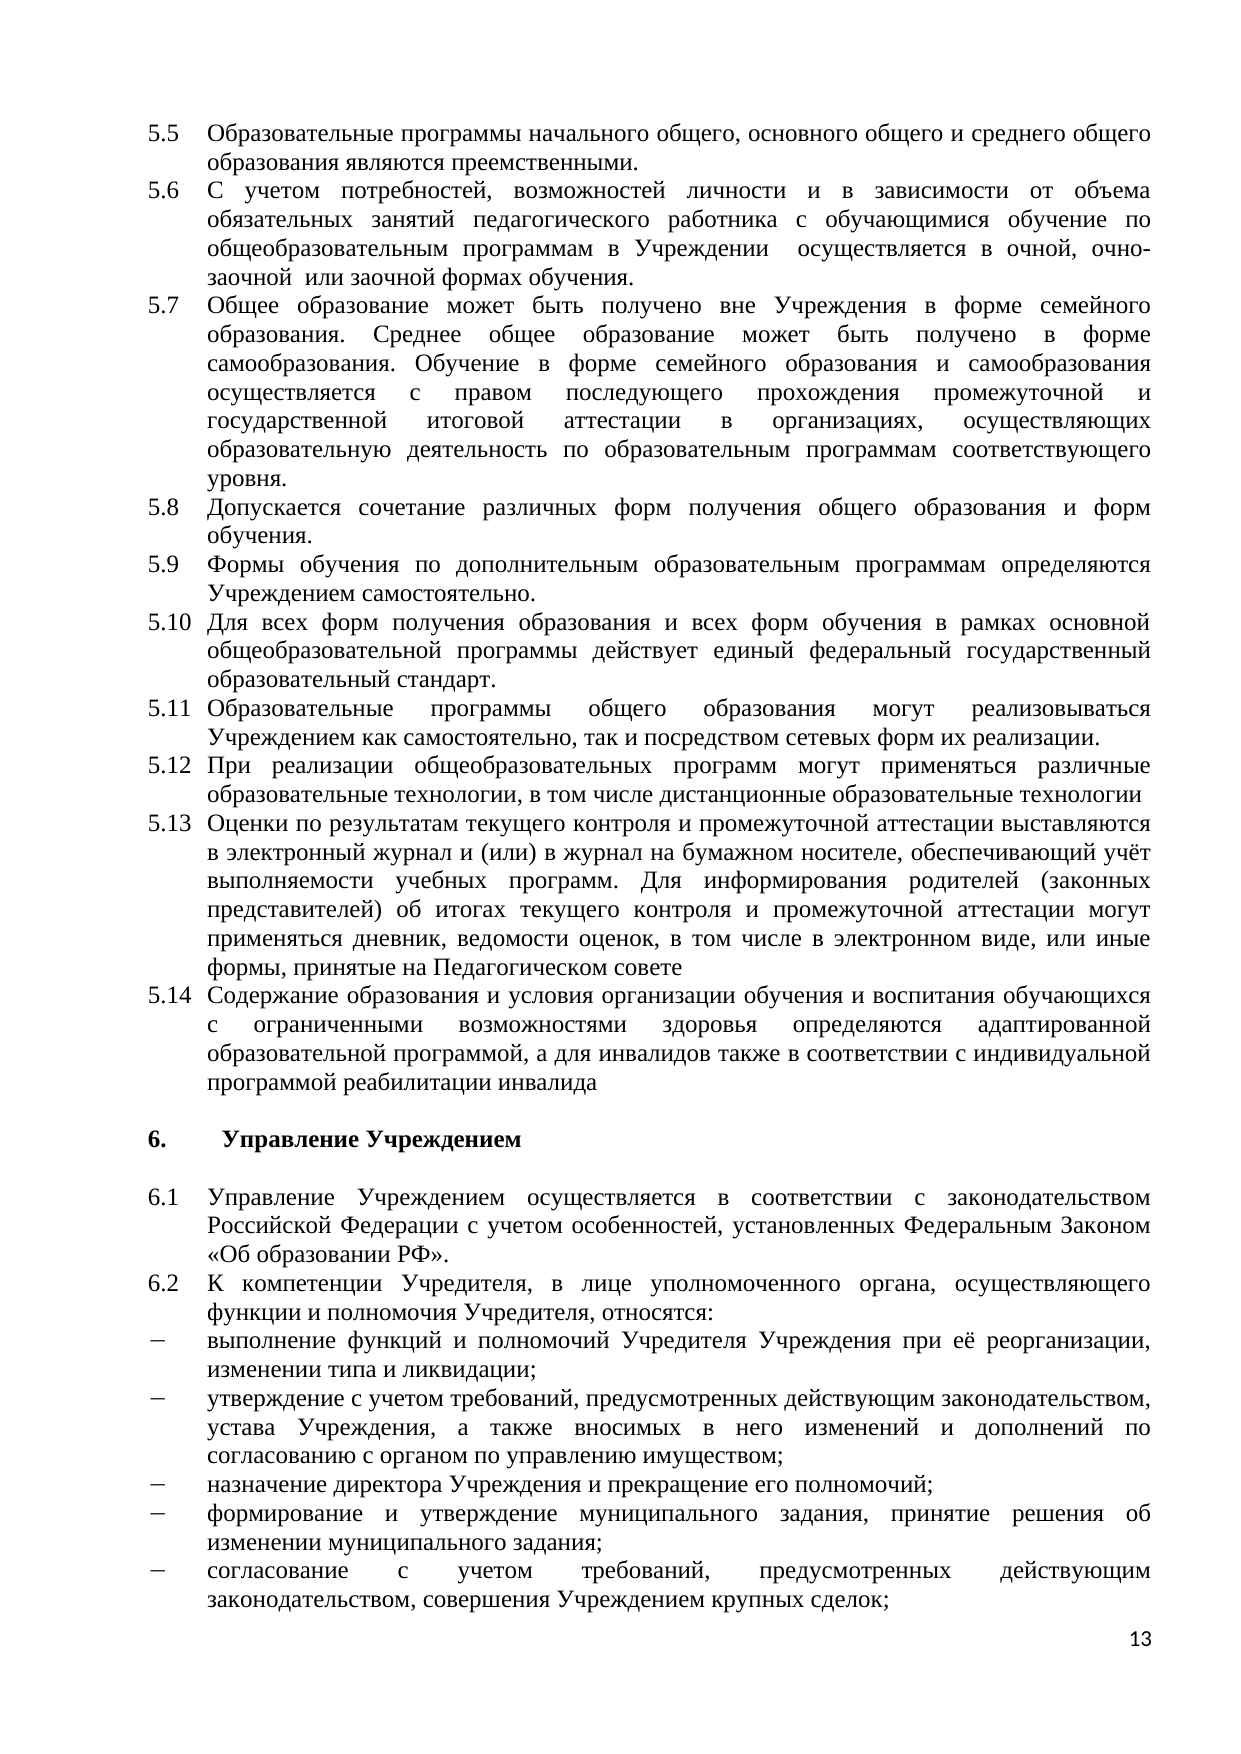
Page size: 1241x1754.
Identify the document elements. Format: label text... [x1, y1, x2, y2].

list утверждение с учетом требований, предусмотренных действующим законодательством, устава Учреждения, а также вносимых в него изменений и дополнений по согласованию с органом по управлению имуществом; [148, 1383, 1152, 1469]
list Содержание образования и условия организации обучения и воспитания обучающихся с ограниченными возможностями здоровья определяются адаптированной образовательной программой, а для инвалидов также в соответствии с индивидуальной программой реабилитации инвалида [148, 981, 1152, 1096]
list К компетенции Учредителя, в лице уполномоченного органа, осуществляющего функции и полномочия Учредителя, относятся: [148, 1268, 1152, 1326]
list выполнение функций и полномочий Учредителя Учреждения при её реорганизации, изменении типа и ликвидации; [148, 1326, 1152, 1383]
list Общее образование может быть получено вне Учреждения в форме семейного образования. Среднее общее образование может быть получено в форме самообразования. Обучение в форме семейного образования и самообразования осуществляется с правом последующего прохождения промежуточной и государственной итоговой аттестации в организациях, осуществляющих образовательную деятельность по образовательным программам соответствующего уровня. [148, 291, 1152, 492]
list Управление Учреждением [148, 1124, 1152, 1153]
list назначение директора Учреждения и прекращение его полномочий; [148, 1469, 1152, 1498]
list Допускается сочетание различных форм получения общего образования и форм обучения. [148, 492, 1152, 549]
list согласование с учетом требований, предусмотренных действующим законодательством, совершения Учреждением крупных сделок; [148, 1556, 1152, 1613]
list формирование и утверждение муниципального задания, принятие решения об изменении муниципального задания; [148, 1498, 1152, 1556]
list При реализации общеобразовательных программ могут применяться различные образовательные технологии, в том числе дистанционные образовательные технологии [148, 751, 1152, 808]
list Образовательные программы общего образования могут реализовываться Учреждением как самостоятельно, так и посредством сетевых форм их реализации. [148, 693, 1152, 751]
list Образовательные программы начального общего, основного общего и среднего общего образования являются преемственными. [148, 118, 1152, 176]
list Оценки по результатам текущего контроля и промежуточной аттестации выставляются в электронный журнал и (или) в журнал на бумажном носителе, обеспечивающий учёт выполняемости учебных программ. Для информирования родителей (законных представителей) об итогах текущего контроля и промежуточной аттестации могут применяться дневник, ведомости оценок, в том числе в электронном виде, или иные формы, принятые на Педагогическом совете [148, 808, 1152, 981]
list Формы обучения по дополнительным образовательным программам определяются Учреждением самостоятельно. [148, 549, 1152, 607]
list С учетом потребностей, возможностей личности и в зависимости от объема обязательных занятий педагогического работника с обучающимися обучение по общеобразовательным программам в Учреждении осуществляется в очной, очно-заочной или заочной формах обучения. [148, 176, 1152, 291]
list Для всех форм получения образования и всех форм обучения в рамках основной общеобразовательной программы действует единый федеральный государственный образовательный стандарт. [148, 607, 1152, 693]
list Управление Учреждением осуществляется в соответствии с законодательством Российской Федерации с учетом особенностей, установленных Федеральным Законом «Об образовании РФ». [148, 1182, 1152, 1268]
